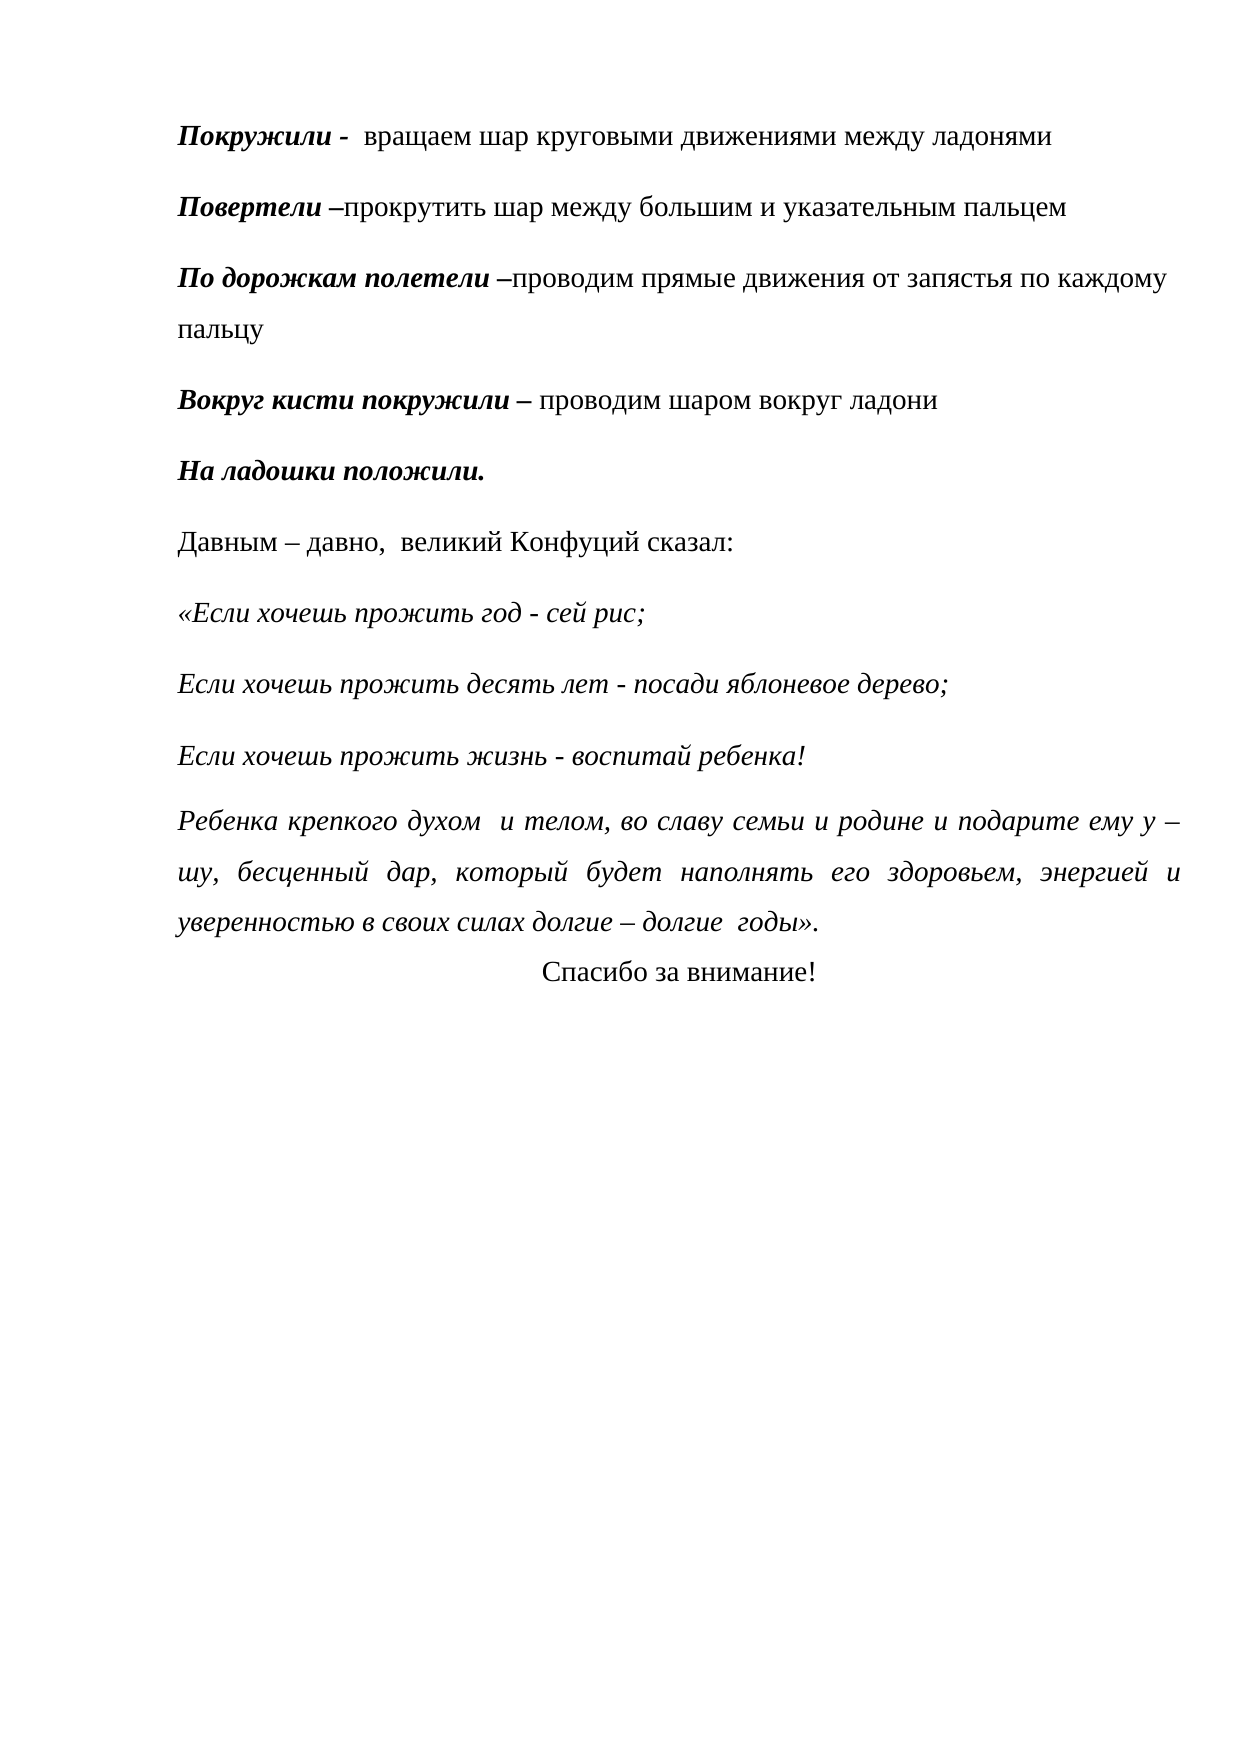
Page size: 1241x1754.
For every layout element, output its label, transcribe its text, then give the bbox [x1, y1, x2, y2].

text Ребенка крепкого духом и телом, во славу семьи и родине и подарите ему у – шу, бесценный дар, который будет наполнять его здоровьем, энергией и уверенностью в своих силах долгие – долгие годы». [177, 803, 1181, 938]
text Вокруг кисти покружили – проводим шаром вокруг ладони [177, 382, 1181, 415]
text «Если хочешь прожить год - сей рис; [177, 595, 1181, 629]
text Покружили - вращаем шар круговыми движениями между ладонями [177, 118, 1181, 152]
text По дорожкам полетели –проводим прямые движения от запястья по каждому пальцу [177, 260, 1181, 344]
text Если хочешь прожить десять лет - посади яблоневое дерево; [177, 666, 1181, 700]
text Давным – давно, великий Конфуций сказал: [177, 524, 1181, 558]
text На ладошки положили. [177, 453, 1181, 487]
text Повертели –прокрутить шар между большим и указательным пальцем [177, 189, 1181, 223]
text Если хочешь прожить жизнь - воспитай ребенка! [177, 738, 1166, 771]
text Спасибо за внимание! [177, 954, 1181, 988]
